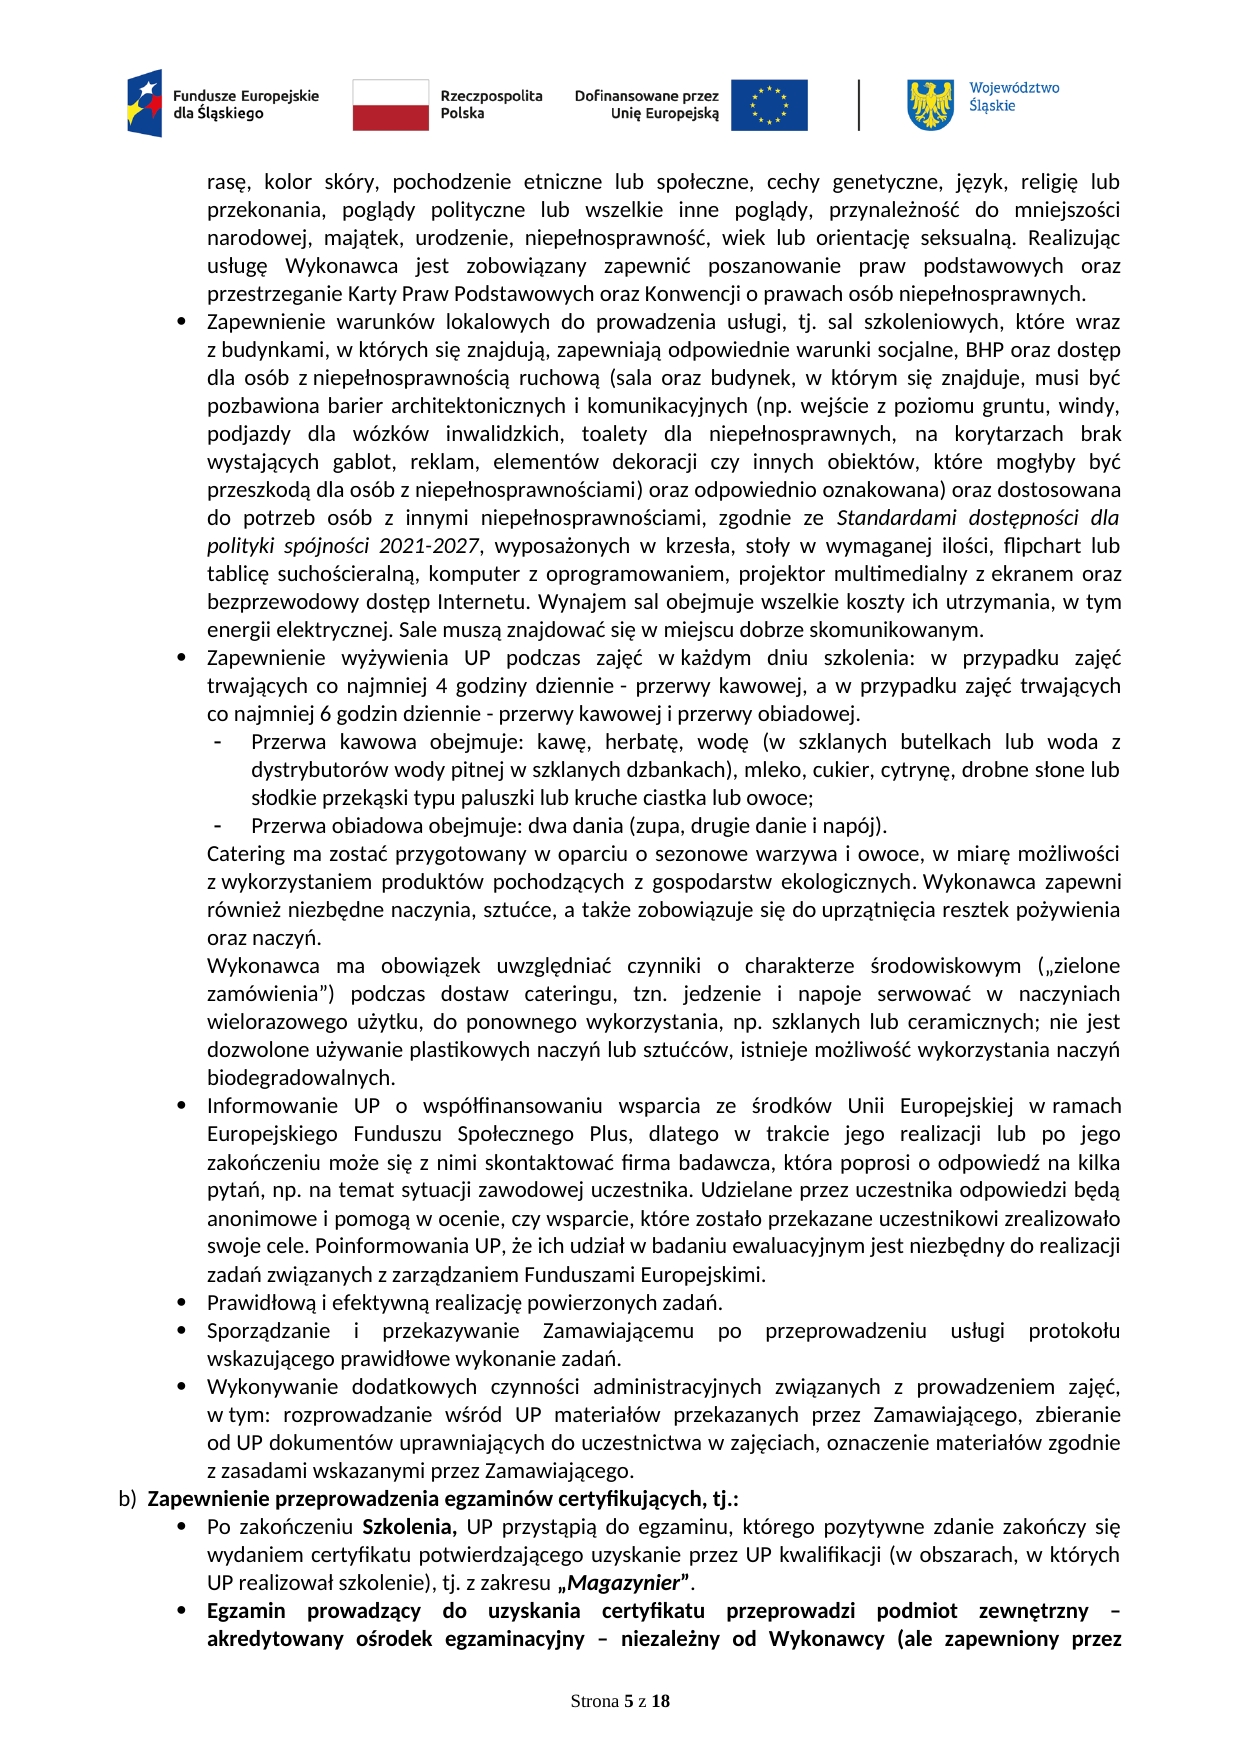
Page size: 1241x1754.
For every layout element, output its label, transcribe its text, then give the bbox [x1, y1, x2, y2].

list Sporządzanie i przekazywanie Zamawiającemu po przeprowadzeniu usługi protokołu wskazującego prawidłowe wykonanie zadań. [177, 1316, 1122, 1372]
list Prawidłową i efektywną realizację powierzonych zadań. [177, 1288, 1122, 1316]
list Przerwa obiadowa obejmuje: dwa dania (zupa, drugie danie i napój). [213, 811, 1122, 839]
list Zapewnienie wyżywienia UP podczas zajęć w każdym dniu szkolenia: w przypadku zajęć trwających co najmniej 4 godziny dziennie - przerwy kawowej, a w przypadku zajęć trwających co najmniej 6 godzin dziennie - przerwy kawowej i przerwy obiadowej. [177, 643, 1122, 727]
list Zapewnienie przeprowadzenia egzaminów certyfikujących, tj.: [118, 1484, 1122, 1512]
list Informowanie UP o współfinansowaniu wsparcia ze środków Unii Europejskiej w ramach Europejskiego Funduszu Społecznego Plus, dlatego w trakcie jego realizacji lub po jego zakończeniu może się z nimi skontaktować firma badawcza, która poprosi o odpowiedź na kilka pytań, np. na temat sytuacji zawodowej uczestnika. Udzielane przez uczestnika odpowiedzi będą anonimowe i pomogą w ocenie, czy wsparcie, które zostało przekazane uczestnikowi zrealizowało swoje cele. Poinformowania UP, że ich udział w badaniu ewaluacyjnym jest niezbędny do realizacji zadań związanych z zarządzaniem Funduszami Europejskimi. [177, 1092, 1122, 1288]
picture [118, 41, 1064, 161]
list Przerwa kawowa obejmuje: kawę, herbatę, wodę (w szklanych butelkach lub woda z dystrybutorów wody pitnej w szklanych dzbankach), mleko, cukier, cytrynę, drobne słone lub słodkie przekąski typu paluszki lub kruche ciastka lub owoce; [213, 727, 1122, 811]
list Wykonawca ma obowiązek uwzględniać czynniki o charakterze środowiskowym („zielone zamówienia”) podczas dostaw cateringu, tzn. jedzenie i napoje serwować w naczyniach wielorazowego użytku, do ponownego wykorzystania, np. szklanych lub ceramicznych; nie jest dozwolone używanie plastikowych naczyń lub sztućców, istnieje możliwość wykorzystania naczyń biodegradowalnych. [207, 951, 1122, 1092]
list Wykonywanie dodatkowych czynności administracyjnych związanych z prowadzeniem zajęć, w tym: rozprowadzanie wśród UP materiałów przekazanych przez Zamawiającego, zbieranie od UP dokumentów uprawniających do uczestnictwa w zajęciach, oznaczenie materiałów zgodnie z zasadami wskazanymi przez Zamawiającego. [177, 1372, 1122, 1484]
list Catering ma zostać przygotowany w oparciu o sezonowe warzywa i owoce, w miarę możliwości z wykorzystaniem produktów pochodzących z gospodarstw ekologicznych. Wykonawca zapewni również niezbędne naczynia, sztućce, a także zobowiązuje się do uprzątnięcia resztek pożywienia oraz naczyń. [207, 839, 1122, 951]
list Zapewnienie warunków lokalowych do prowadzenia usługi, tj. sal szkoleniowych, które wraz z budynkami, w których się znajdują, zapewniają odpowiednie warunki socjalne, BHP oraz dostęp dla osób z niepełnosprawnością ruchową (sala oraz budynek, w którym się znajduje, musi być pozbawiona barier architektonicznych i komunikacyjnych (np. wejście z poziomu gruntu, windy, podjazdy dla wózków inwalidzkich, toalety dla niepełnosprawnych, na korytarzach brak wystających gablot, reklam, elementów dekoracji czy innych obiektów, które mogłyby być przeszkodą dla osób z niepełnosprawnościami) oraz odpowiednio oznakowana) oraz dostosowana do potrzeb osób z innymi niepełnosprawnościami, zgodnie ze Standardami dostępności dla polityki spójności 2021-2027, wyposażonych w krzesła, stoły w wymaganej ilości, flipchart lub tablicę suchościeralną, komputer z oprogramowaniem, projektor multimedialny z ekranem oraz bezprzewodowy dostęp Internetu. Wynajem sal obejmuje wszelkie koszty ich utrzymania, w tym energii elektrycznej. Sale muszą znajdować się w miejscu dobrze skomunikowanym. [177, 307, 1122, 643]
list Po zakończeniu Szkolenia, UP przystąpią do egzaminu, którego pozytywne zdanie zakończy się wydaniem certyfikatu potwierdzającego uzyskanie przez UP kwalifikacji (w obszarach, w których UP realizował szkolenie), tj. z zakresu „Magazynier”. [177, 1512, 1122, 1596]
